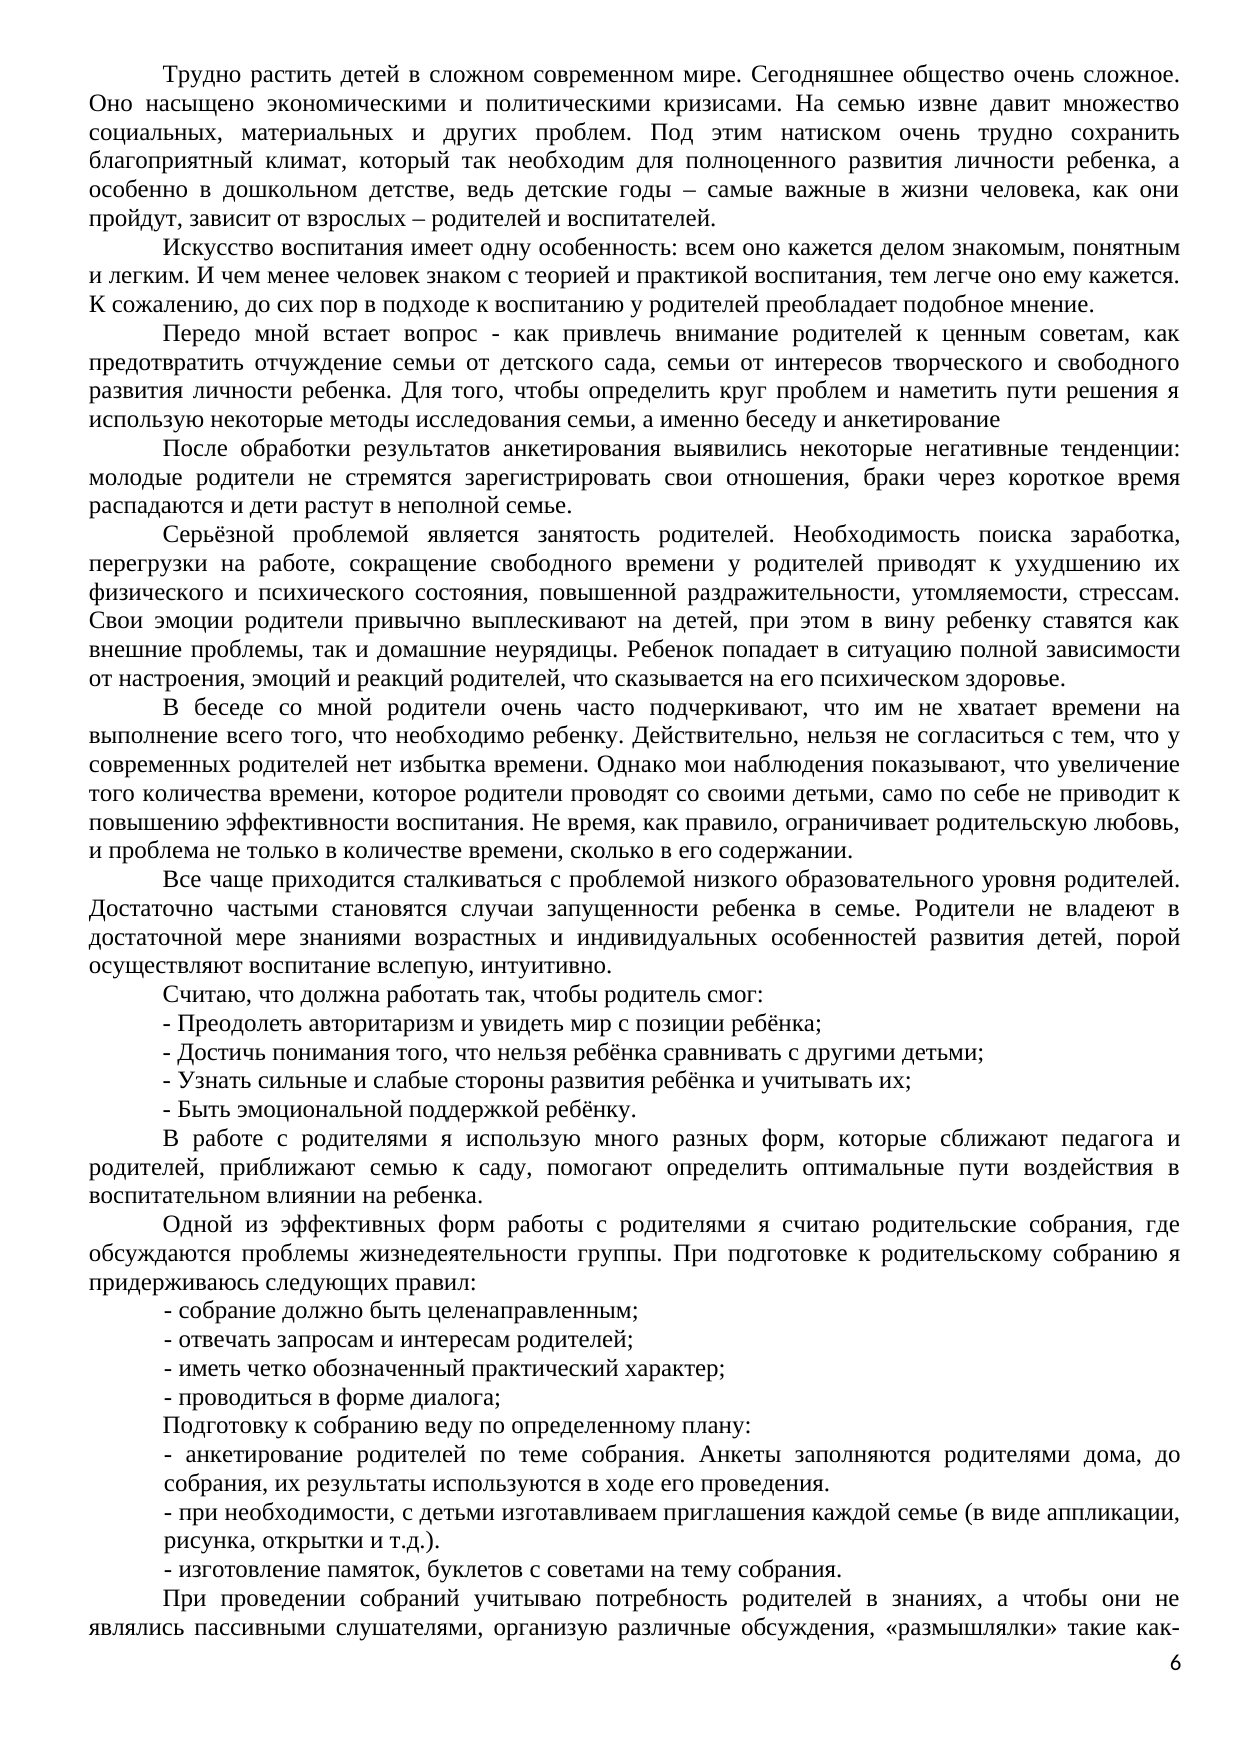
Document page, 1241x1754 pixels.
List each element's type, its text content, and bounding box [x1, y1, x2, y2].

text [89, 1583, 1181, 1640]
text Передо мной встает вопрос - как привлечь внимание родителей к ценным советам, как предотвратить отчуждение семьи от детского сада, семьи от интересов творческого и свободного развития личности ребенка. Для того, чтобы определить круг проблем и наметить пути решения я использую некоторые методы исследования семьи, а именно беседу и анкетирование [89, 318, 1181, 433]
text Серьёзной проблемой является занятость родителей. Необходимость поиска заработка, перегрузки на работе, сокращение свободного времени у родителей приводят к ухудшению их физического и психического состояния, повышенной раздражительности, утомляемости, стрессам. Свои эмоции родители привычно выплескивают на детей, при этом в вину ребенку ставятся как внешние проблемы, так и домашние неурядицы. Ребенок попадает в ситуацию полной зависимости от настроения, эмоций и реакций родителей, что сказывается на его психическом здоровье. [89, 519, 1181, 692]
text В беседе со мной родители очень часто подчеркивают, что им не хватает времени на выполнение всего того, что необходимо ребенку. Действительно, нельзя не согласиться с тем, что у современных родителей нет избытка времени. Однако мои наблюдения показывают, что увеличение того количества времени, которое родители проводят со своими детьми, само по себе не приводит к повышению эффективности воспитания. Не время, как правило, ограничивает родительскую любовь, и проблема не только в количестве времени, сколько в его содержании. [89, 692, 1181, 864]
text Одной из эффективных форм работы с родителями я считаю родительские собрания, где обсуждаются проблемы жизнедеятельности группы. При подготовке к родительскому собранию я придерживаюсь следующих правил: [89, 1209, 1181, 1295]
text После обработки результатов анкетирования выявились некоторые негативные тенденции: молодые родители не стремятся зарегистрировать свои отношения, браки через короткое время распадаются и дети растут в неполной семье. [89, 433, 1181, 519]
text - изготовление памяток, буклетов с советами на тему собрания. [164, 1554, 1181, 1583]
text - при необходимости, с детьми изготавливаем приглашения каждой семье (в виде аппликации, рисунка, открытки и т.д.). [164, 1497, 1181, 1554]
text Подготовку к собранию веду по определенному плану: [89, 1410, 1181, 1439]
text - анкетирование родителей по теме собрания. Анкеты заполняются родителями дома, до собрания, их результаты используются в ходе его проведения. [164, 1439, 1181, 1497]
text Все чаще приходится сталкиваться с проблемой низкого образовательного уровня родителей. Достаточно частыми становятся случаи запущенности ребенка в семье. Родители не владеют в достаточной мере знаниями возрастных и индивидуальных особенностей развития детей, порой осуществляют воспитание вслепую, интуитивно. [89, 864, 1181, 979]
text - Достичь понимания того, что нельзя ребёнка сравнивать с другими детьми; [89, 1037, 1181, 1065]
text Считаю, что должна работать так, чтобы родитель смог: [89, 979, 1181, 1008]
text - собрание должно быть целенаправленным; [164, 1295, 1181, 1324]
text В работе с родителями я использую много разных форм, которые сближают педагога и родителей, приближают семью к саду, помогают определить оптимальные пути воздействия в воспитательном влиянии на ребенка. [89, 1123, 1181, 1209]
text - Быть эмоциональной поддержкой ребёнку. [89, 1094, 1181, 1123]
text - проводиться в форме диалога; [164, 1382, 1181, 1410]
text Искусство воспитания имеет одну особенность: всем оно кажется делом знакомым, понятным и легким. И чем менее человек знаком с теорией и практикой воспитания, тем легче оно ему кажется. К сожалению, до сих пор в подходе к воспитанию у родителей преобладает подобное мнение. [89, 232, 1181, 318]
text - отвечать запросам и интересам родителей; [164, 1324, 1181, 1353]
text - иметь четко обозначенный практический характер; [164, 1353, 1181, 1382]
text - Преодолеть авторитаризм и увидеть мир с позиции ребёнка; [89, 1008, 1181, 1037]
text - Узнать сильные и слабые стороны развития ребёнка и учитывать их; [89, 1065, 1181, 1094]
text Трудно растить детей в сложном современном мире. Сегодняшнее общество очень сложное. Оно насыщено экономическими и политическими кризисами. На семью извне давит множество социальных, материальных и других проблем. Под этим натиском очень трудно сохранить благоприятный климат, который так необходим для полноценного развития личности ребенка, а особенно в дошкольном детстве, ведь детские годы – самые важные в жизни человека, как они пройдут, зависит от взрослых – родителей и воспитателей. [89, 59, 1181, 232]
